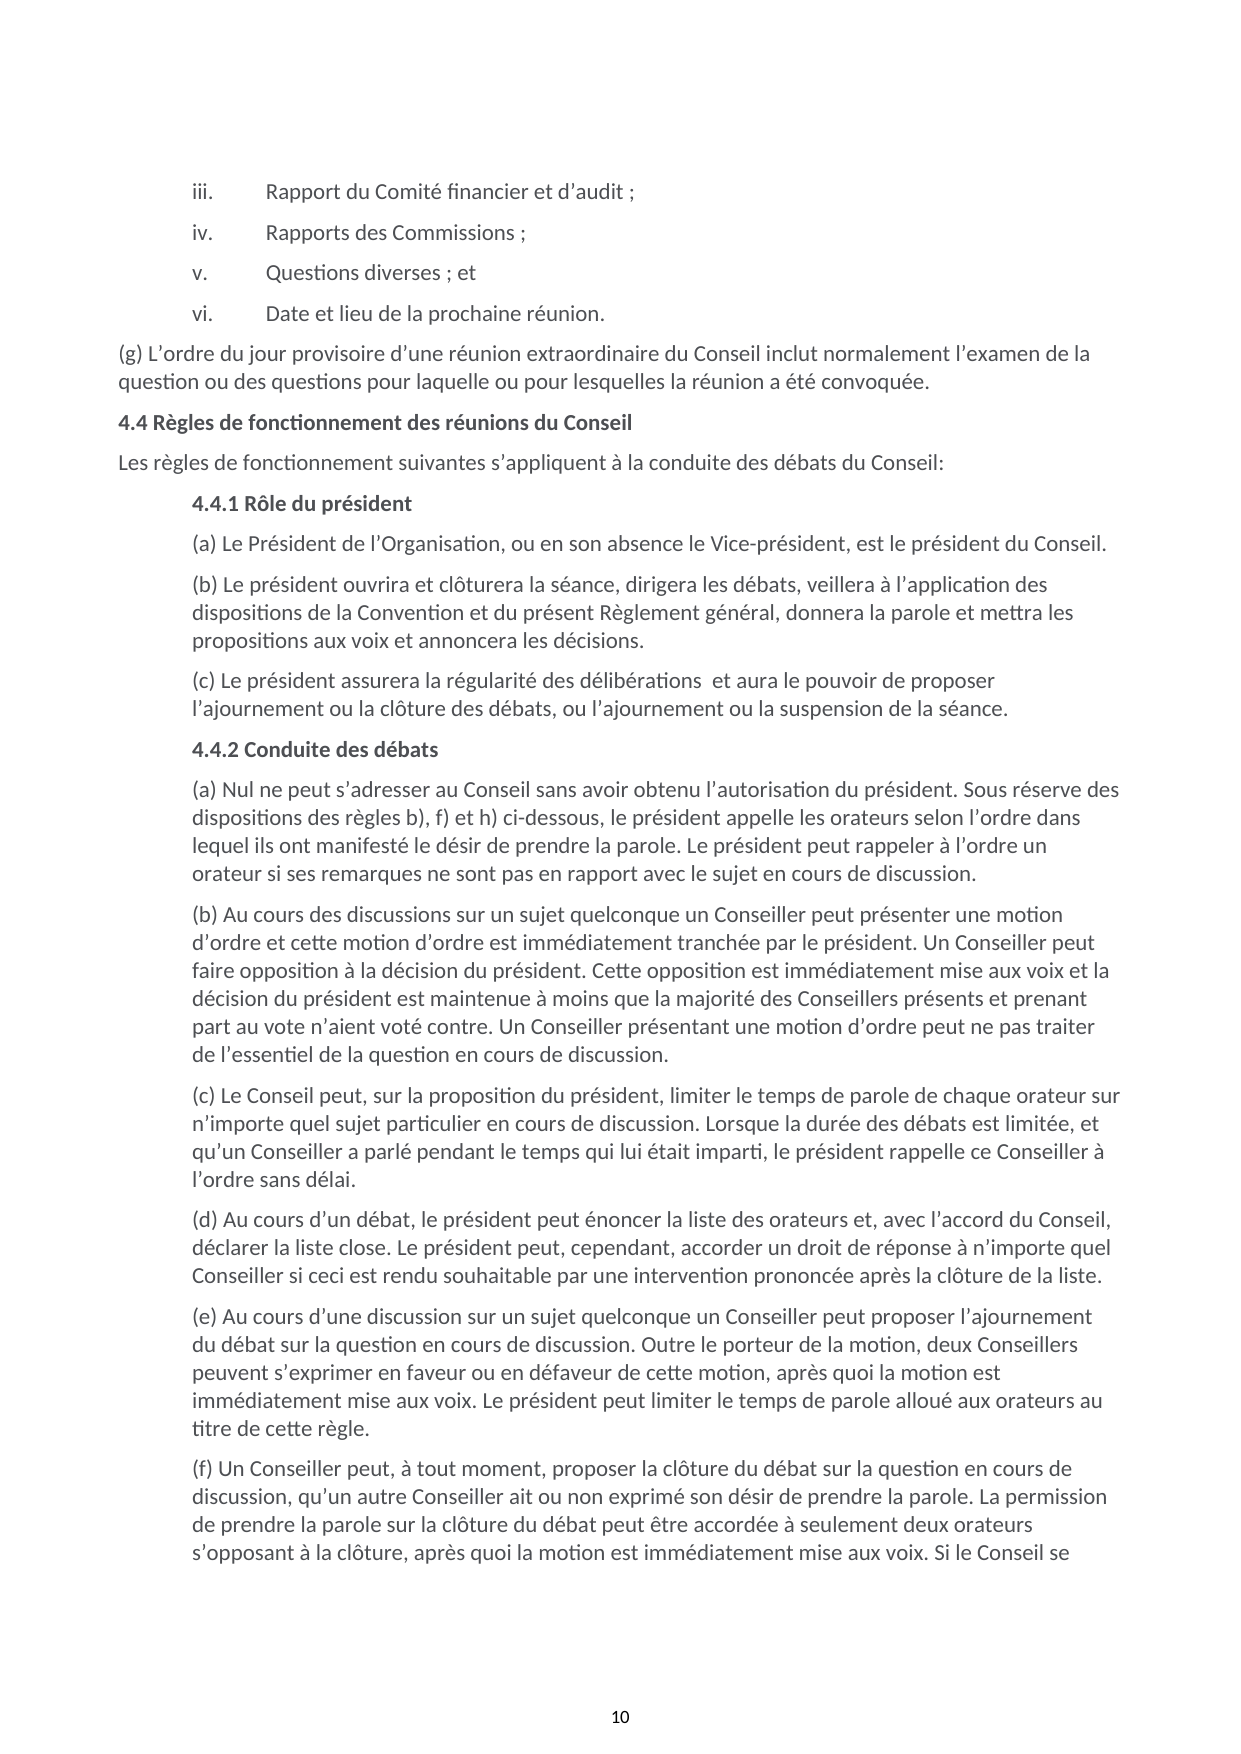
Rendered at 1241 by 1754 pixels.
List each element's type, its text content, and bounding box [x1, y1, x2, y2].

text (c) Le président assurera la régularité des délibérations et aura le pouvoir de proposer l’ajournement ou la clôture des débats, ou l’ajournement ou la suspension de la séance. [192, 666, 1122, 722]
text (b) Au cours des discussions sur un sujet quelconque un Conseiller peut présenter une motion d’ordre et cette motion d’ordre est immédiatement tranchée par le président. Un Conseiller peut faire opposition à la décision du président. Cette opposition est immédiatement mise aux voix et la décision du président est maintenue à moins que la majorité des Conseillers présents et prenant part au vote n’aient voté contre. Un Conseiller présentant une motion d’ordre peut ne pas traiter de l’essentiel de la question en cours de discussion. [192, 900, 1122, 1068]
text (c) Le Conseil peut, sur la proposition du président, limiter le temps de parole de chaque orateur sur n’importe quel sujet particulier en cours de discussion. Lorsque la durée des débats est limitée, et qu’un Conseiller a parlé pendant le temps qui lui était imparti, le président rappelle ce Conseiller à l’ordre sans délai. [192, 1081, 1122, 1193]
text 4.4.1 Rôle du président [192, 489, 1122, 517]
text Les règles de fonctionnement suivantes s’appliquent à la conduite des débats du Conseil: [118, 448, 1122, 476]
text 4.4.2 Conduite des débats [192, 735, 1122, 763]
text vi. Date et lieu de la prochaine réunion. [192, 299, 1122, 327]
text (e) Au cours d’une discussion sur un sujet quelconque un Conseiller peut proposer l’ajournement du débat sur la question en cours de discussion. Outre le porteur de la motion, deux Conseillers peuvent s’exprimer en faveur ou en défaveur de cette motion, après quoi la motion est immédiatement mise aux voix. Le président peut limiter le temps de parole alloué aux orateurs au titre de cette règle. [192, 1302, 1122, 1442]
text (a) Le Président de l’Organisation, ou en son absence le Vice-président, est le président du Conseil. [192, 529, 1122, 557]
text (a) Nul ne peut s’adresser au Conseil sans avoir obtenu l’autorisation du président. Sous réserve des dispositions des règles b), f) et h) ci-dessous, le président appelle les orateurs selon l’ordre dans lequel ils ont manifesté le désir de prendre la parole. Le président peut rappeler à l’ordre un orateur si ses remarques ne sont pas en rapport avec le sujet en cours de discussion. [192, 776, 1122, 888]
text iii. Rapport du Comité financier et d’audit ; [192, 177, 1122, 205]
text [192, 1454, 1122, 1567]
text iv. Rapports des Commissions ; [192, 218, 1122, 246]
text v. Questions diverses ; et [192, 258, 1122, 286]
text 4.4 Règles de fonctionnement des réunions du Conseil [118, 408, 1122, 436]
text (b) Le président ouvrira et clôturera la séance, dirigera les débats, veillera à l’application des dispositions de la Convention et du présent Règlement général, donnera la parole et mettra les propositions aux voix et annoncera les décisions. [192, 570, 1122, 654]
text (d) Au cours d’un débat, le président peut énoncer la liste des orateurs et, avec l’accord du Conseil, déclarer la liste close. Le président peut, cependant, accorder un droit de réponse à n’importe quel Conseiller si ceci est rendu souhaitable par une intervention prononcée après la clôture de la liste. [192, 1205, 1122, 1289]
text (g) L’ordre du jour provisoire d’une réunion extraordinaire du Conseil inclut normalement l’examen de la question ou des questions pour laquelle ou pour lesquelles la réunion a été convoquée. [118, 339, 1122, 395]
